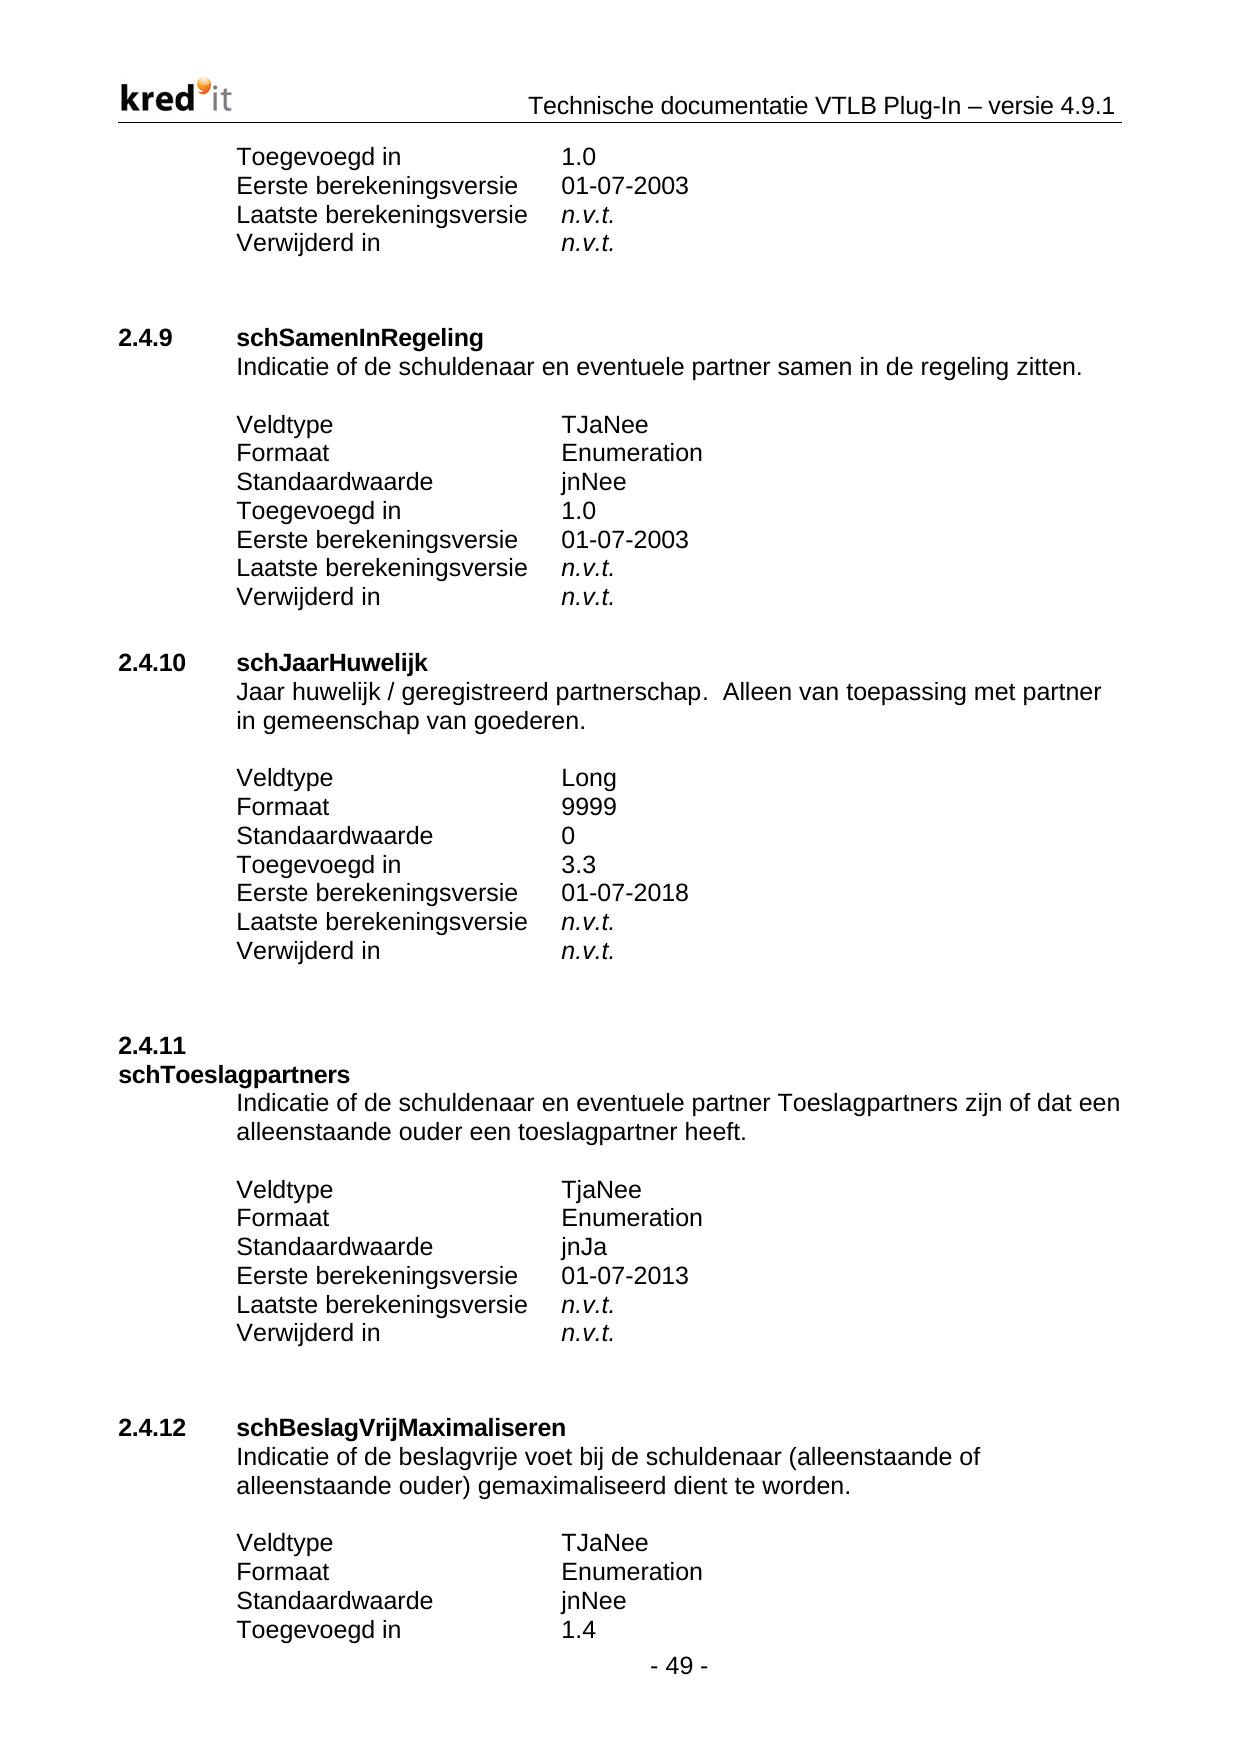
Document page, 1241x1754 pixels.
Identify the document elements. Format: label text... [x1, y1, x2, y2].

subtitle schSamenInRegeling [118, 323, 1122, 352]
text Toegevoegd in 1.4 [236, 1614, 1122, 1643]
text Standaardwaarde jnNee [236, 1586, 1122, 1614]
text Veldtype TJaNee [236, 409, 1122, 438]
text Veldtype TjaNee [236, 1174, 1122, 1203]
text Verwijderd in n.v.t. [236, 228, 1122, 257]
text Formaat Enumeration [236, 438, 1122, 467]
text Laatste berekeningsversie n.v.t. [236, 199, 1122, 228]
text Verwijderd in n.v.t. [236, 1318, 1122, 1347]
text Standaardwaarde jnJa [236, 1232, 1122, 1261]
text Eerste berekeningsversie 01-07-2018 [236, 878, 1122, 907]
picture [118, 73, 234, 115]
text Formaat 9999 [236, 792, 1122, 821]
text Eerste berekeningsversie 01-07-2013 [236, 1261, 1122, 1289]
text Verwijderd in n.v.t. [236, 582, 1122, 611]
text Toegevoegd in 1.0 [236, 496, 1122, 524]
text Laatste berekeningsversie n.v.t. [236, 553, 1122, 582]
text Formaat Enumeration [236, 1557, 1122, 1586]
subtitle schBeslagVrijMaximaliseren [118, 1413, 1122, 1442]
text Jaar huwelijk / geregistreerd partnerschap. Alleen van toepassing met partner in gemeenschap van goederen. [236, 677, 1122, 734]
text Laatste berekeningsversie n.v.t. [236, 1289, 1122, 1318]
text Eerste berekeningsversie 01-07-2003 [236, 524, 1122, 553]
text Indicatie of de schuldenaar en eventuele partner samen in de regeling zitten. [236, 352, 1122, 381]
text Indicatie of de beslagvrije voet bij de schuldenaar (alleenstaande of alleenstaande ouder) gemaximaliseerd dient te worden. [236, 1442, 1122, 1499]
subtitle schToeslagpartners [118, 1031, 1122, 1088]
text Laatste berekeningsversie n.v.t. [236, 907, 1122, 936]
text Eerste berekeningsversie 01-07-2003 [236, 171, 1122, 199]
text Formaat Enumeration [236, 1203, 1122, 1232]
subtitle schJaarHuwelijk [118, 648, 1122, 677]
text Toegevoegd in 3.3 [236, 849, 1122, 878]
text Veldtype Long [236, 763, 1122, 792]
text Standaardwaarde jnNee [236, 467, 1122, 496]
text Indicatie of de schuldenaar en eventuele partner Toeslagpartners zijn of dat een alleenstaande ouder een toeslagpartner heeft. [236, 1088, 1122, 1146]
text Verwijderd in n.v.t. [236, 936, 1122, 964]
text Toegevoegd in 1.0 [236, 142, 1122, 171]
text Veldtype TJaNee [236, 1528, 1122, 1557]
text Standaardwaarde 0 [236, 821, 1122, 849]
